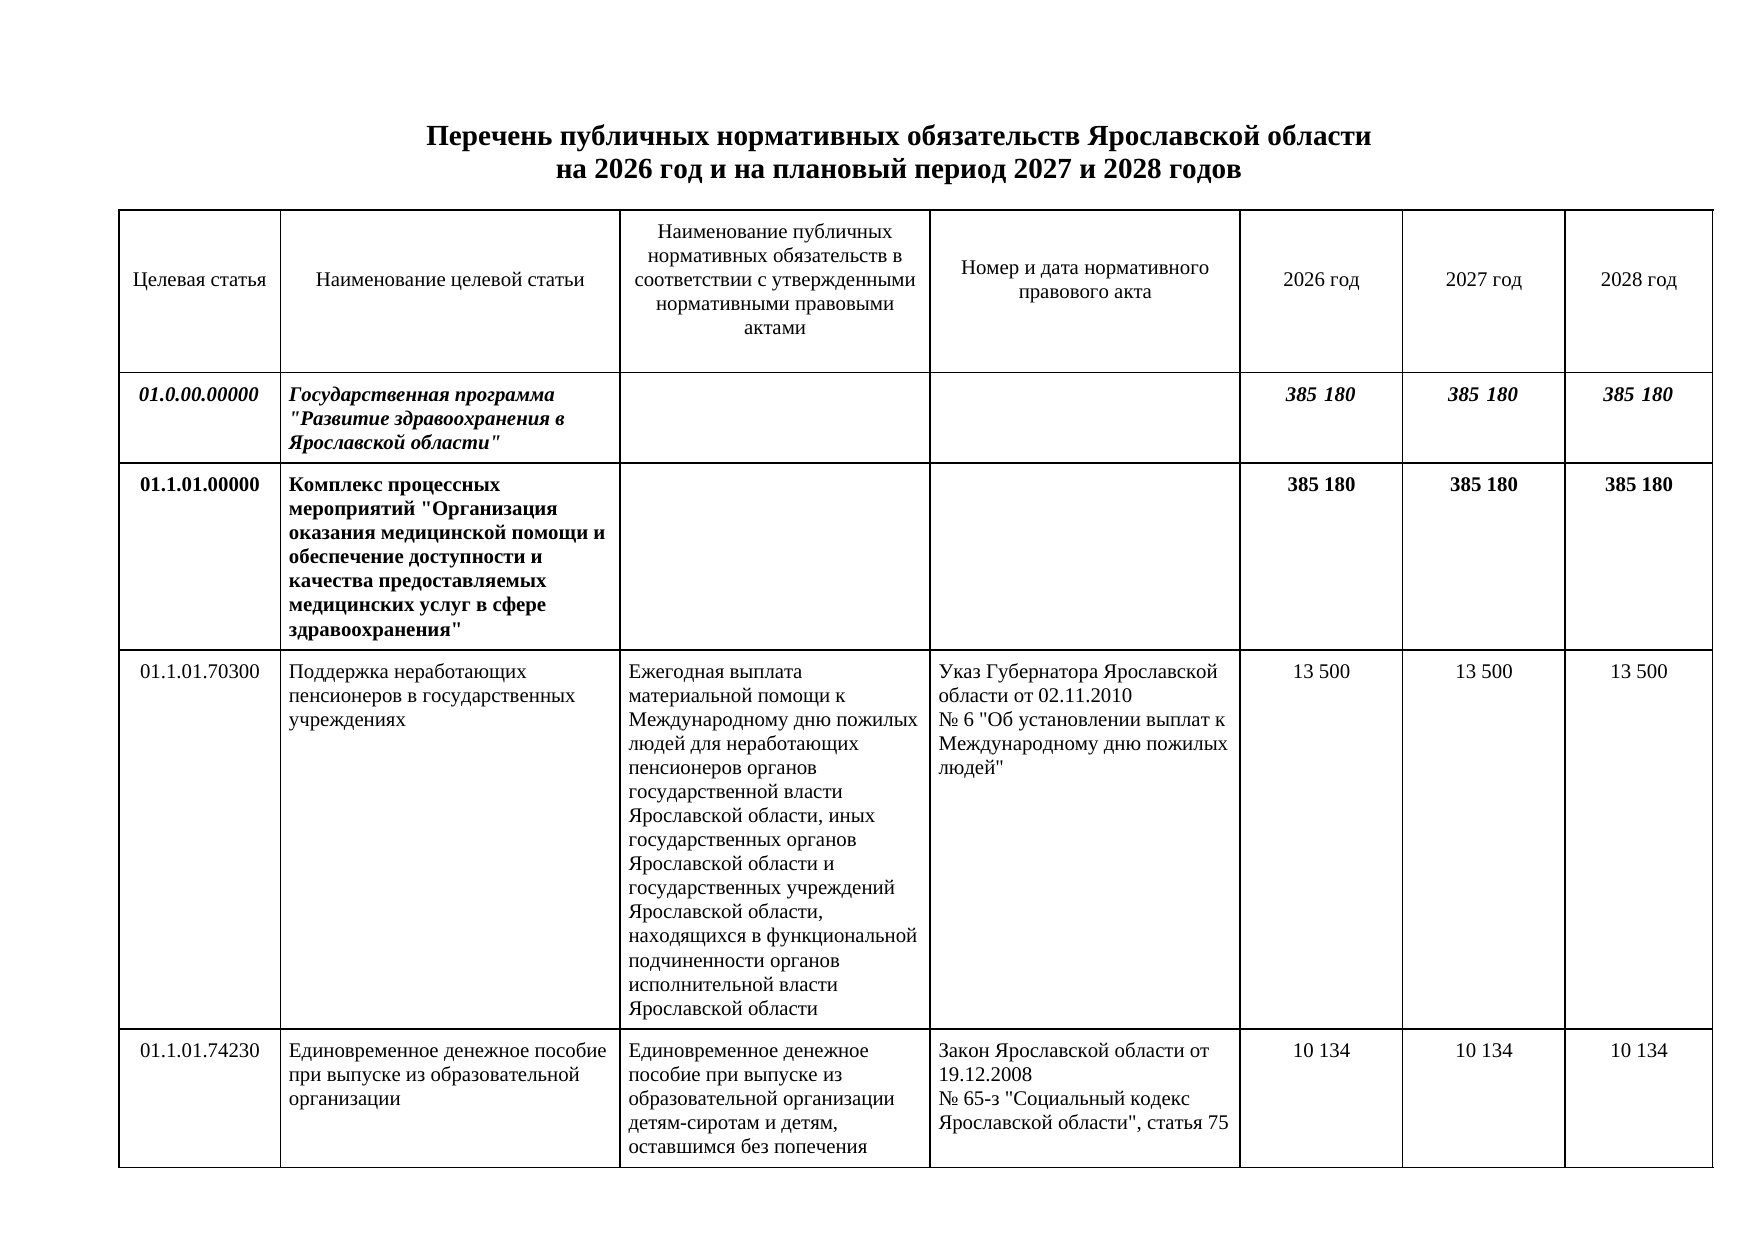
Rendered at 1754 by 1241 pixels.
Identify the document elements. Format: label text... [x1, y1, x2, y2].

table_cell [621, 373, 929, 462]
table_cell Комплекс процессных мероприятий "Организация оказания медицинской помощи и обеспечение доступности и качества предоставляемых медицинских услуг в сфере здравоохранения" [281, 464, 619, 649]
table_cell 385 180 [1566, 373, 1712, 462]
table_cell Закон Ярославской области от 19.12.2008 № 65-з "Социальный кодекс Ярославской области", статья 75 [931, 1030, 1239, 1167]
table_cell [621, 464, 929, 649]
table_cell 385 180 [1566, 464, 1712, 649]
table_header 2026 год [1241, 211, 1402, 372]
table_header 2027 год [1403, 211, 1564, 372]
table_cell 13 500 [1403, 651, 1564, 1028]
table_cell 01.1.01.00000 [120, 464, 280, 649]
table_cell 10 134 [1403, 1030, 1564, 1167]
table_cell 385 180 [1403, 373, 1564, 462]
table_cell 01.1.01.70300 [120, 651, 280, 1028]
table_cell 13 500 [1566, 651, 1712, 1028]
table_cell Ежегодная выплата материальной помощи к Международному дню пожилых людей для неработающих пенсионеров органов государственной власти Ярославской области, иных государственных органов Ярославской области и государственных учреждений Ярославской области, находящихся в функциональной подчиненности органов исполнительной власти Ярославской области [621, 651, 929, 1028]
table_cell 10 134 [1241, 1030, 1402, 1167]
table_header Целевая статья [120, 211, 280, 372]
table_header Наименование публичных нормативных обязательств в соответствии с утвержденными нормативными правовыми актами [621, 211, 929, 372]
table_cell 385 180 [1241, 373, 1402, 462]
table_header Номер и дата нормативного правового акта [931, 211, 1239, 372]
table_cell Поддержка неработающих пенсионеров в государственных учреждениях [281, 651, 619, 1028]
table_cell 10 134 [1566, 1030, 1712, 1167]
table_cell 385 180 [1403, 464, 1564, 649]
table_cell 01.0.00.00000 [120, 373, 280, 462]
table_header 2028 год [1566, 211, 1712, 372]
table_header Наименование целевой статьи [281, 211, 619, 372]
table_cell [931, 464, 1239, 649]
table_header Перечень публичных нормативных обязательств Ярославской области на 2026 год и на плановый период 2027 и 2028 годов [118, 118, 1636, 209]
table_cell Государственная программа "Развитие здравоохранения в Ярославской области" [281, 373, 619, 462]
table_cell Единовременное денежное пособие при выпуске из образовательной организации [281, 1030, 619, 1167]
table_cell 13 500 [1241, 651, 1402, 1028]
table_cell 385 180 [1241, 464, 1402, 649]
table_cell 01.1.01.74230 [120, 1030, 280, 1167]
table_cell Указ Губернатора Ярославской области от 02.11.2010 № 6 "Об установлении выплат к Международному дню пожилых людей" [931, 651, 1239, 1028]
table_cell [931, 373, 1239, 462]
